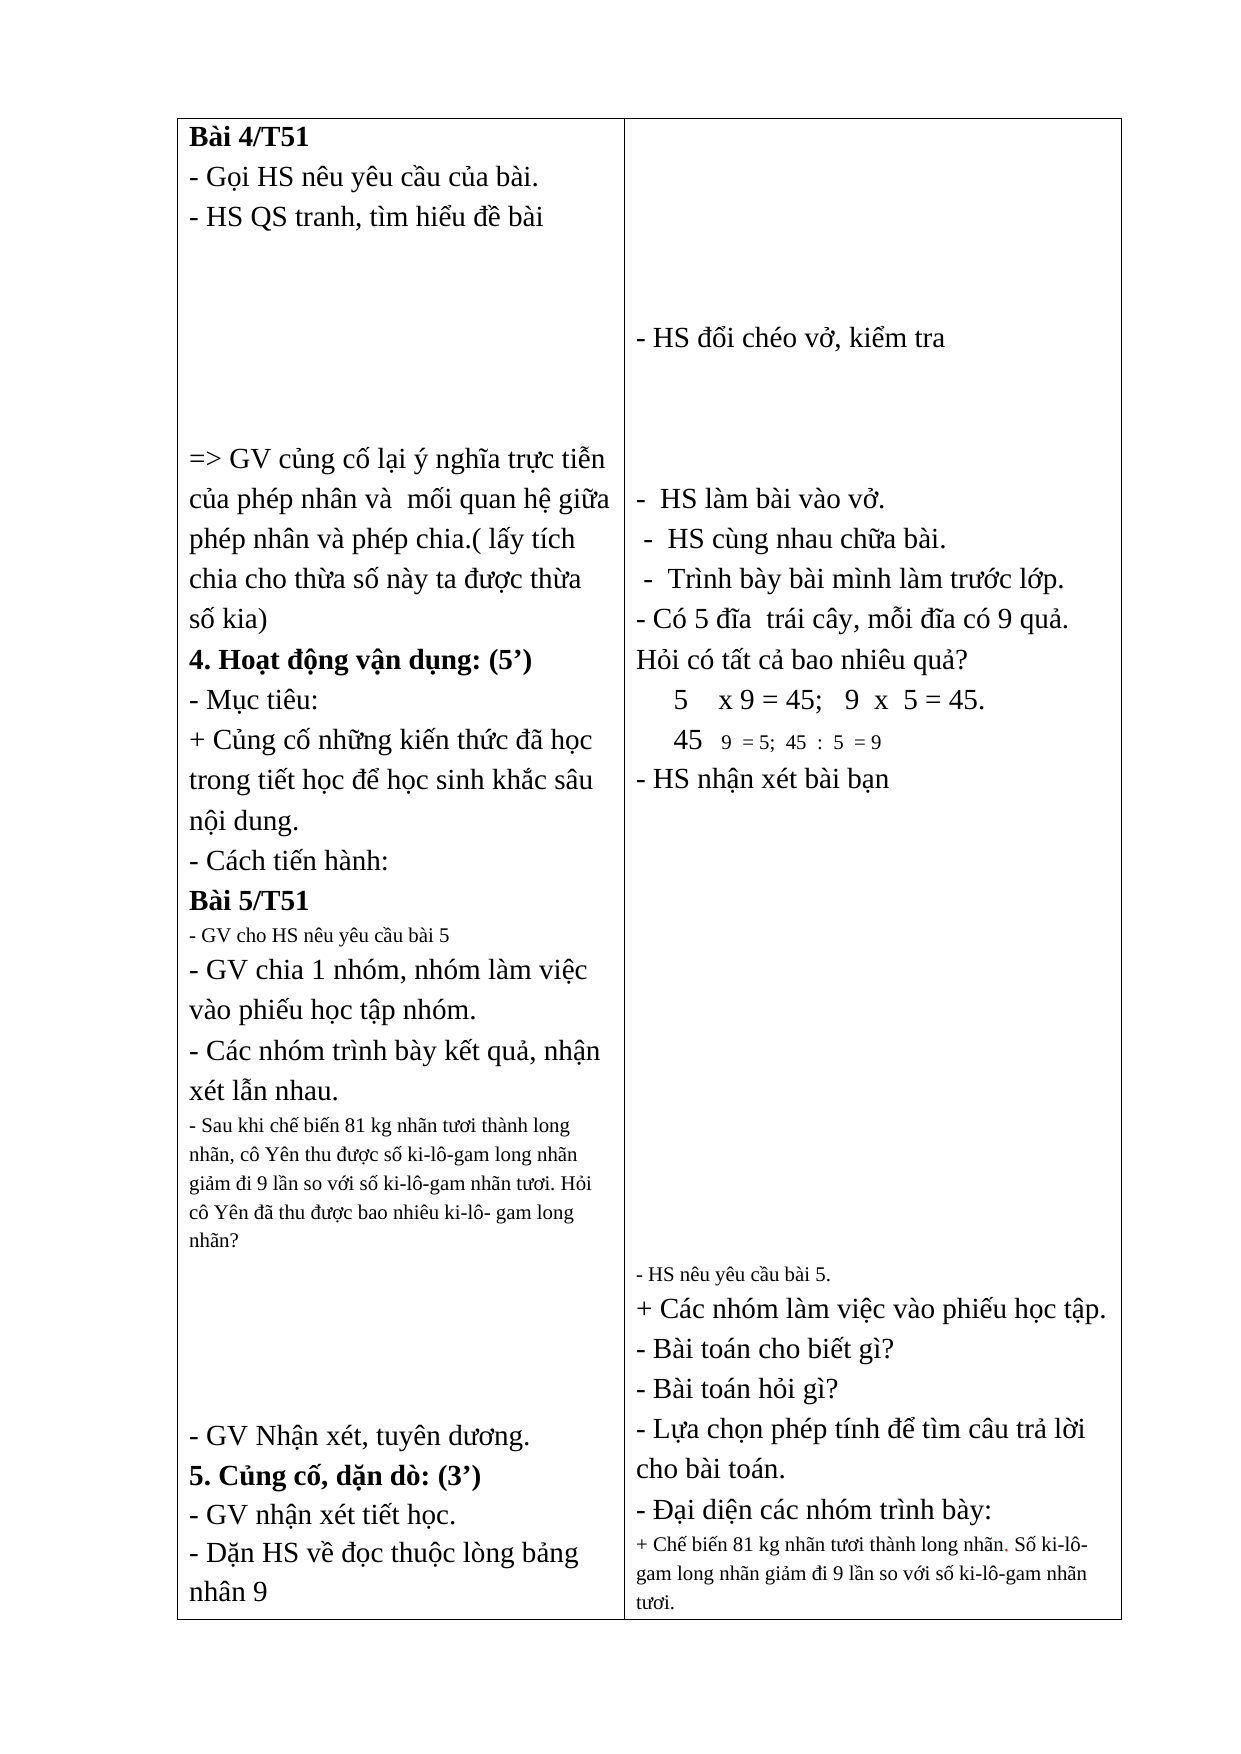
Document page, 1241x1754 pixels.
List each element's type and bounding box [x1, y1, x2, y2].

table_cell [625, 119, 1121, 1618]
table_cell [178, 119, 624, 1618]
